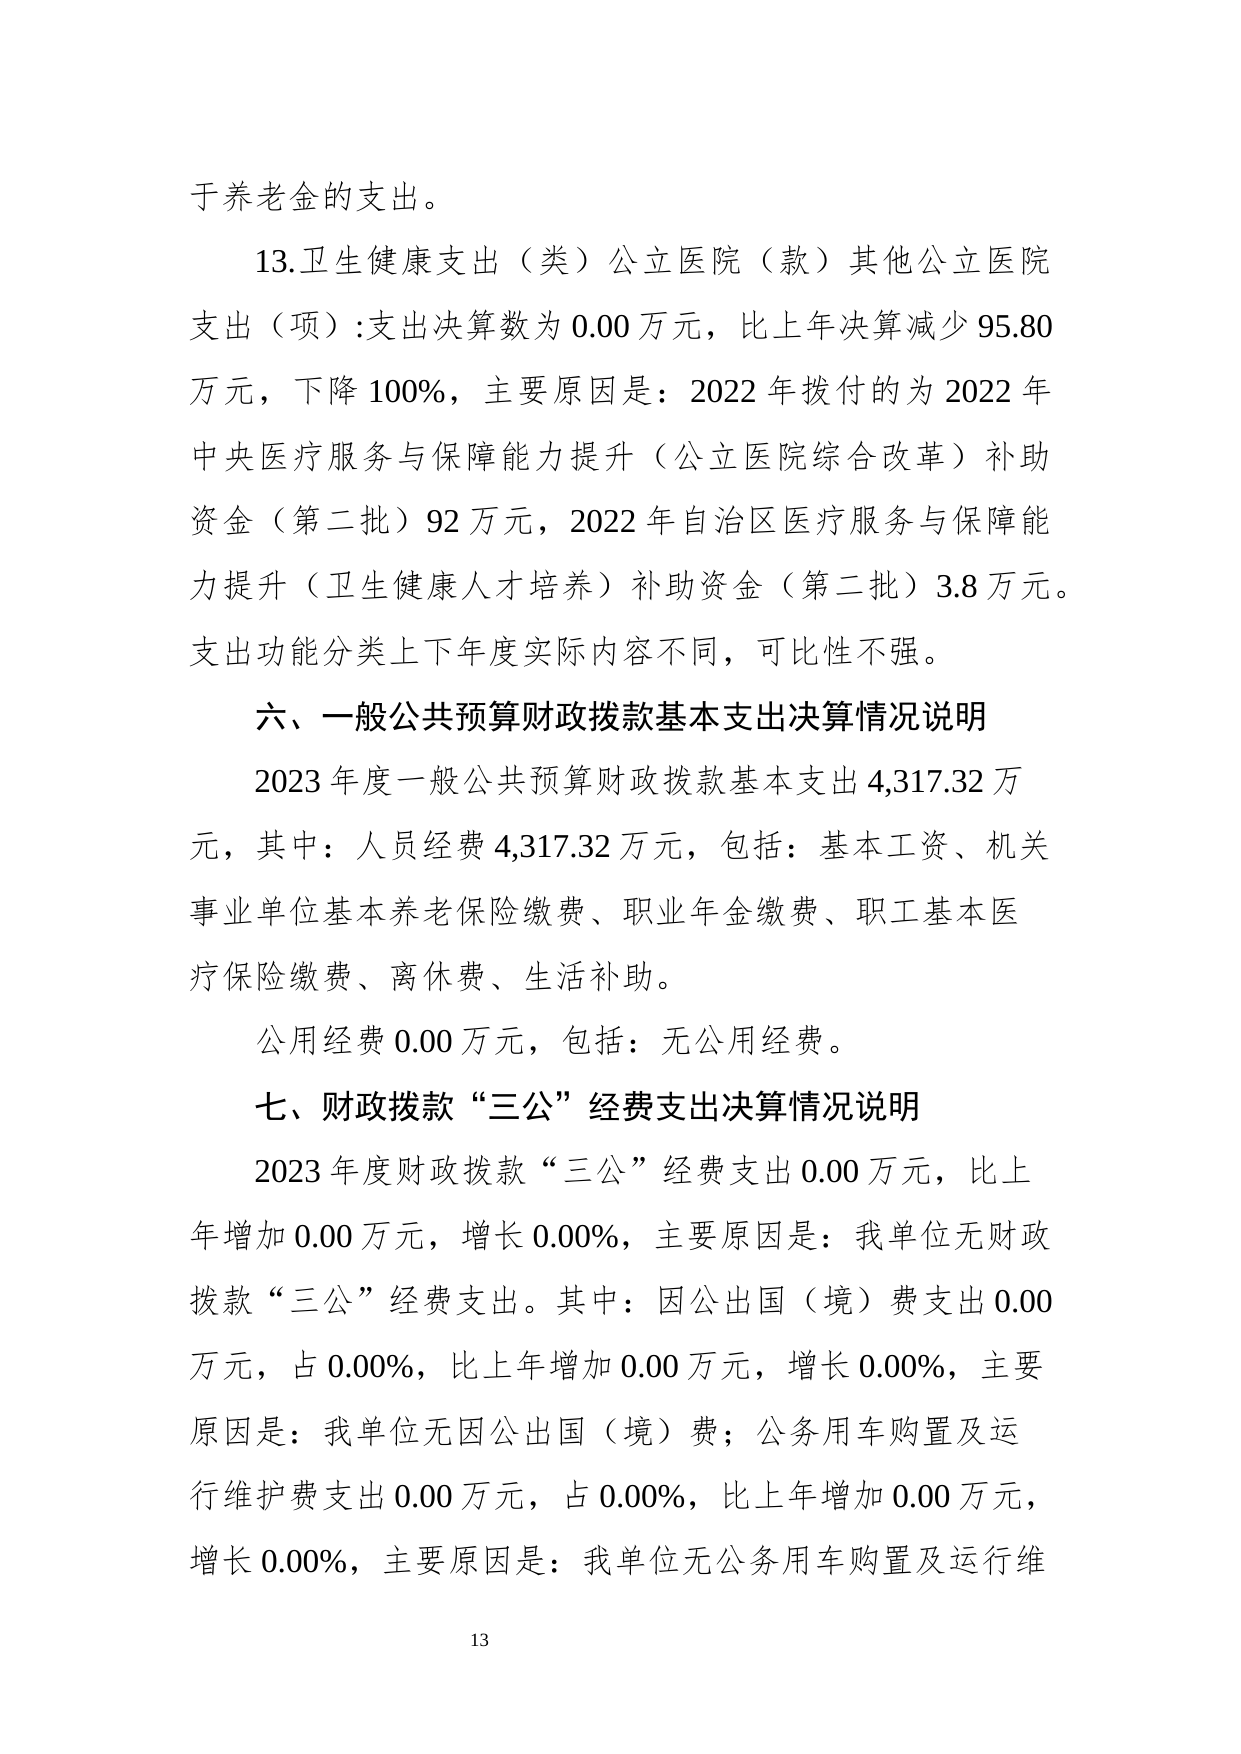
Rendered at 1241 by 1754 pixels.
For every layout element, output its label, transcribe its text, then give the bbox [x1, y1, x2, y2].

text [187, 162, 1053, 227]
text 公用经费0.00万元，包括：无公用经费。 [187, 1007, 1053, 1072]
text 六、一般公共预算财政拨款基本支出决算情况说明 [187, 682, 1053, 747]
text 七、财政拨款“三公”经费支出决算情况说明 [187, 1072, 1053, 1137]
text 13.卫生健康支出（类）公立医院（款）其他公立医院支出（项）:支出决算数为0.00万元，比上年决算减少95.80万元，下降100%，主要原因是：2022年拨付的为2022年中央医疗服务与保障能力提升（公立医院综合改革）补助资金（第二批）92万元，2022年自治区医疗服务与保障能力提升（卫生健康人才培养）补助资金（第二批）3.8万元。支出功能分类上下年度实际内容不同，可比性不强。 [187, 227, 1053, 682]
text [187, 1137, 1053, 1592]
text 2023年度一般公共预算财政拨款基本支出4,317.32万元，其中：人员经费4,317.32万元，包括：基本工资、机关事业单位基本养老保险缴费、职业年金缴费、职工基本医疗保险缴费、离休费、生活补助。 [187, 747, 1053, 1007]
